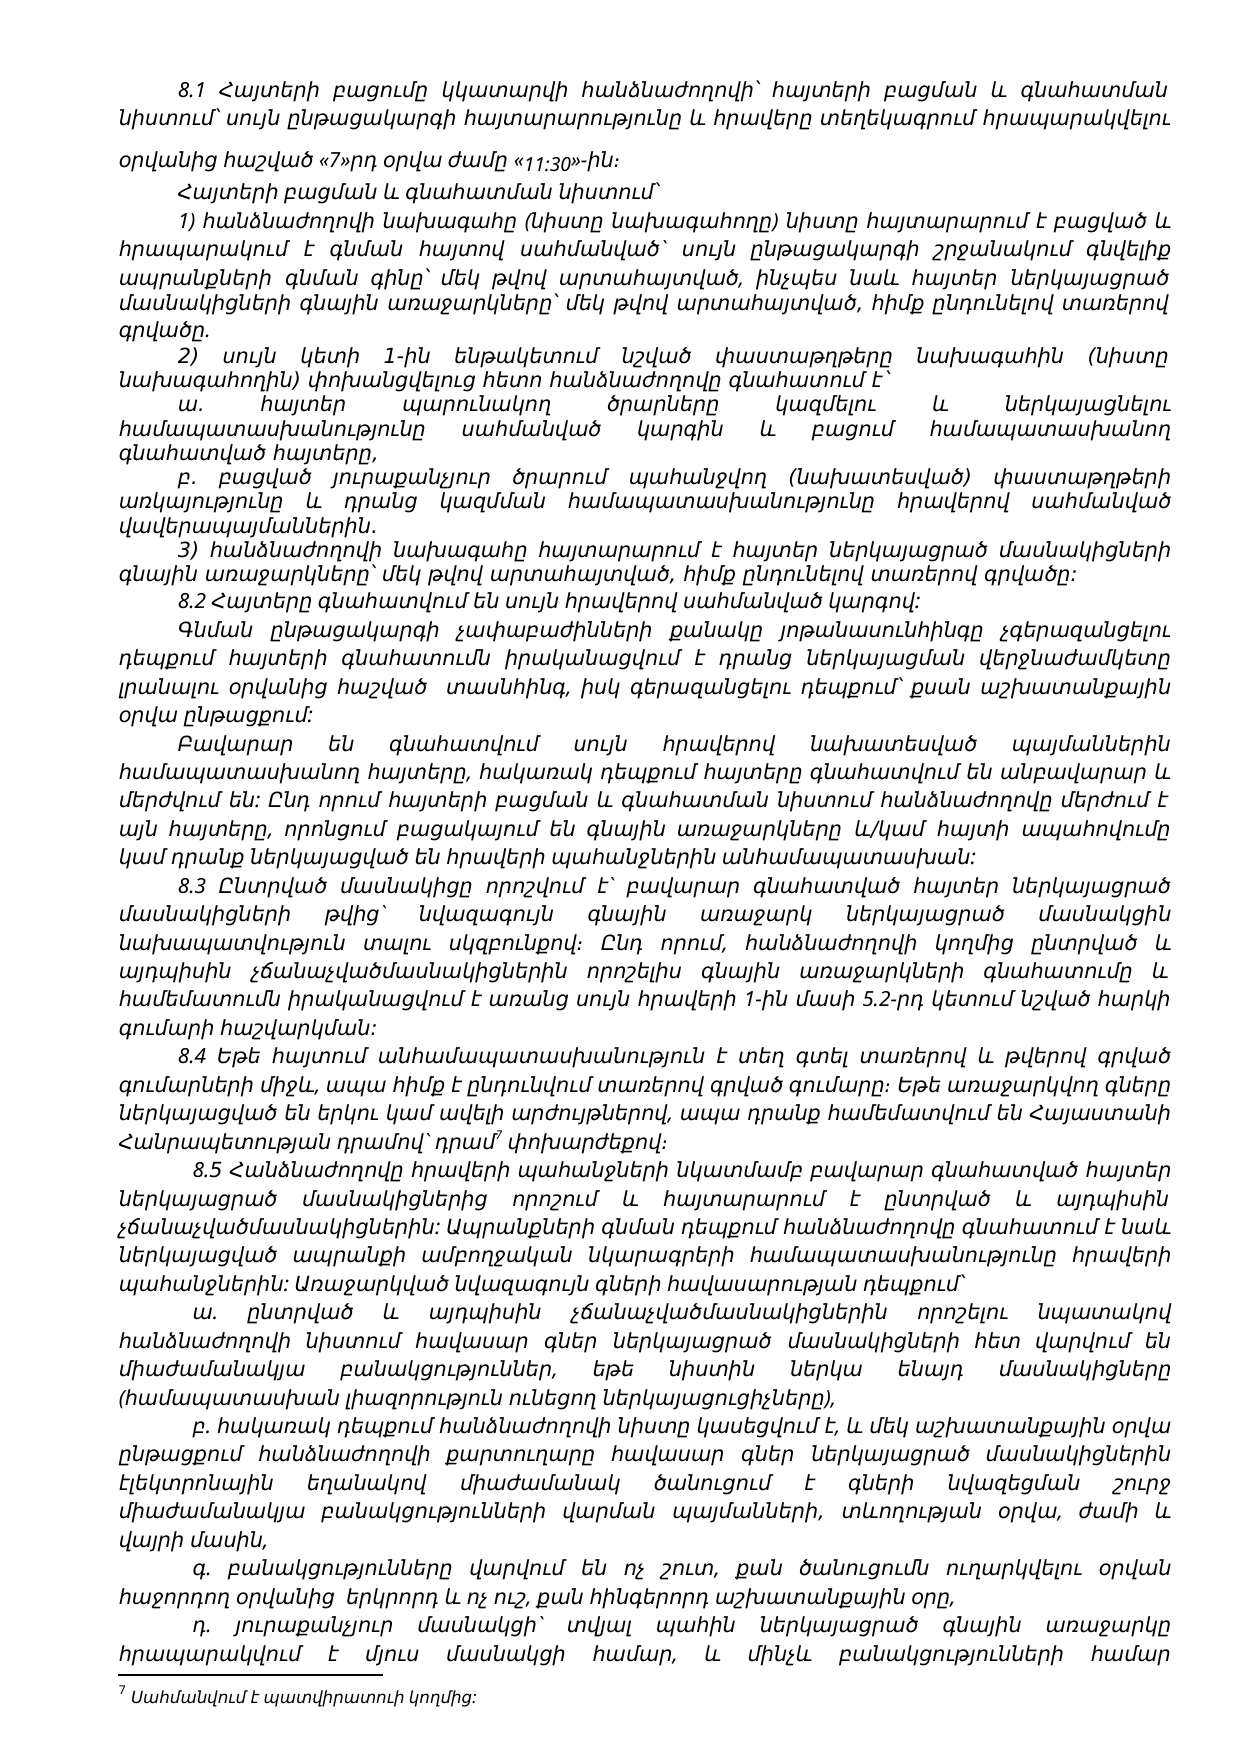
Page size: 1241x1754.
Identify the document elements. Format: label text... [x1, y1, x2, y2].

text 2) սույն կետի 1-ին ենթակետում նշված փաստաթղթերը նախագահին (նիստը նախագահողին) փոխանցվելուց հետո հանձնաժողովը գնահատում է` [118, 344, 1171, 392]
text բ. հակառակ դեպքում հանձնաժողովի նիստը կասեցվում է, և մեկ աշխատանքային օրվա ընթացքում հանձնաժողովի քարտուղարը հավասար գներ ներկայացրած մասնակիցներին էլեկտրոնային եղանակով միաժամանակ ծանուցում է գների նվազեցման շուրջ միաժամանակյա բանակցությունների վարման պայմանների, տևողության օրվա, ժամի և վայրի մասին, [118, 1411, 1171, 1553]
text Հայտերի բացման և գնահատման նիստում՝ [118, 177, 1171, 206]
text 8.2 Հայտերը գնահատվում են սույն հրավերով սահմանված կարգով: [118, 586, 1171, 615]
text 8.3 Ընտրված մասնակիցը որոշվում է` բավարար գնահատված հայտեր ներկայացրած մասնակիցների թվից` նվազագույն գնային առաջարկ ներկայացրած մասնակցին նախապատվություն տալու սկզբունքով։ Ընդ որում, հանձնաժողովի կողմից ընտրված և այդպիսին չճանաչվածմասնակիցներին որոշելիս գնային առաջարկների գնահատումը և համեմատումն իրականացվում է առանց սույն հրավերի 1-ին մասի 5.2-րդ կետում նշված հարկի գումարի հաշվարկման: [118, 871, 1171, 1041]
text 1) հանձնաժողովի նախագահը (նիստը նախագահողը) նիստը հայտարարում է բացված և հրապարակում է գնման հայտով սահմանված` սույն ընթացակարգի շրջանակում գնվելիք ապրանքների գնման գինը՝ մեկ թվով արտահայտված, ինչպես նաև հայտեր ներկայացրած մասնակիցների գնային առաջարկները՝ մեկ թվով արտահայտված, հիմք ընդունելով տառերով գրվածը. [118, 206, 1171, 344]
text 3) հանձնաժողովի նախագահը հայտարարում է հայտեր ներկայացրած մասնակիցների գնային առաջարկները՝ մեկ թվով արտահայտված, հիմք ընդունելով տառերով գրվածը: [118, 538, 1171, 586]
text 8.5 Հանձնաժողովը հրավերի պահանջների նկատմամբ բավարար գնահատված հայտեր ներկայացրած մասնակիցներից որոշում և հայտարարում է ընտրված և այդպիսին չճանաչվածմասնակիցներին: Ապրանքների գնման դեպքում հանձնաժողովը գնահատում է նաև ներկայացված ապրանքի ամբողջական նկարագրերի համապատասխանությունը հրավերի պահանջներին: Առաջարկված նվազագույն գների հավասարության դեպքում՝ [118, 1155, 1171, 1297]
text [118, 1610, 1171, 1667]
text Բավարար են գնահատվում սույն հրավերով նախատեսված պայմաններին համապատասխանող հայտերը, հակառակ դեպքում հայտերը գնահատվում են անբավարար և մերժվում են: Ընդ որում հայտերի բացման և գնահատման նիստում հանձնաժողովը մերժում է այն հայտերը, որոնցում բացակայում են գնային առաջարկները և/կամ հայտի ապահովումը կամ դրանք ներկայացված են հրավերի պահանջներին անհամապատասխան: [118, 729, 1171, 871]
text ա. ընտրված և այդպիսին չճանաչվածմասնակիցներին որոշելու նպատակով հանձնաժողովի նիստում հավասար գներ ներկայացրած մասնակիցների հետ վարվում են միաժամանակյա բանակցություններ, եթե նիստին ներկա ենայդ մասնակիցները (համապատասխան լիազորություն ունեցող ներկայացուցիչները), [118, 1297, 1171, 1411]
text 8.4 Եթե հայտում անհամապատասխանություն է տեղ գտել տառերով և թվերով գրված գումարների միջև, ապա հիմք է ընդունվում տառերով գրված գումարը։ Եթե առաջարկվող գները ներկայացված են երկու կամ ավելի արժույթներով, ապա դրանք համեմատվում են Հայաստանի Հանրապետության դրամով` դրամ փոխարժեքով։ [118, 1041, 1171, 1155]
text 8.1 Հայտերի բացումը կկատարվի հանձնաժողովի՝ հայտերի բացման և գնահատման նիստում՝ սույն ընթացակարգի հայտարարությունը և հրավերը տեղեկագրում հրապարակվելու օրվանից հաշված «7»րդ օրվա ժամը «11:30»-ին։ [118, 75, 1171, 177]
text ա. հայտեր պարունակող ծրարները կազմելու և ներկայացնելու համապատասխանությունը սահմանված կարգին և բացում համապատասխանող գնահատված հայտերը, [118, 392, 1171, 465]
text բ. բացված յուրաքանչյուր ծրարում պահանջվող (նախատեսված) փաստաթղթերի առկայությունը և դրանց կազմման համապատասխանությունը հրավերով սահմանված վավերապայմաններին. [118, 465, 1171, 538]
text Գնման ընթացակարգի չափաբաժինների քանակը յոթանասունհինգը չգերազանցելու դեպքում հայտերի գնահատումն իրականացվում է դրանց ներկայացման վերջնաժամկետը լրանալու օրվանից հաշված տասնհինգ, իսկ գերազանցելու դեպքում՝ քսան աշխատանքային օրվա ընթացքում: [118, 615, 1171, 729]
text գ. բանակցությունները վարվում են ոչ շուտ, քան ծանուցումն ուղարկվելու օրվան հաջորդող օրվանից երկրորդ և ոչ ուշ, քան հինգերորդ աշխատանքային օրը, [118, 1553, 1171, 1610]
